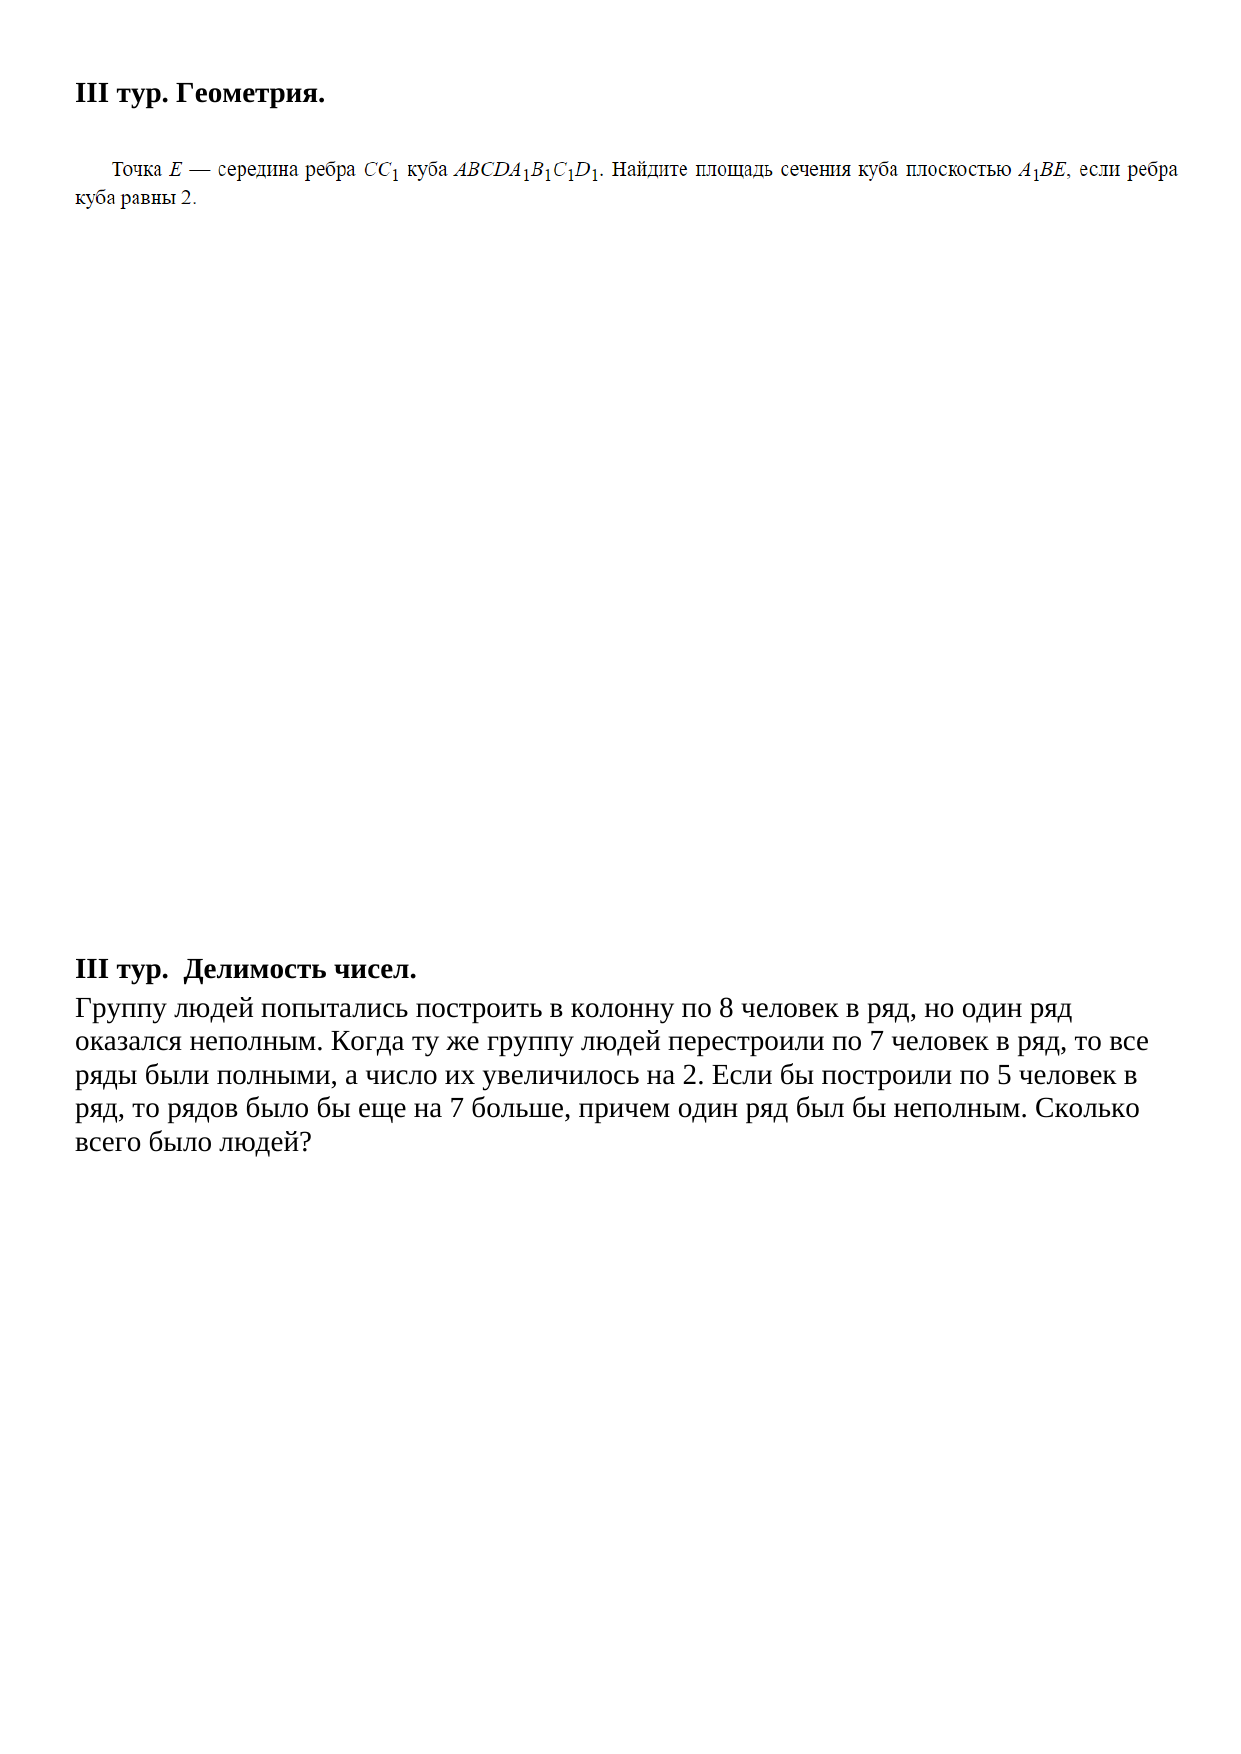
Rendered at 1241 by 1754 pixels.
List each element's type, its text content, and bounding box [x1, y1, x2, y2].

text III тур. Геометрия. [75, 75, 1165, 108]
picture [75, 152, 1183, 213]
text III тур. Делимость чисел. [75, 951, 1165, 985]
text Группу людей попытались построить в колонну по 8 человек в ряд, но один ряд оказался неполным. Когда ту же группу людей перестроили по 7 человек в ряд, то все ряды были полными, а число их увеличилось на 2. Если бы построили по 5 человек в ряд, то рядов было бы еще на 7 больше, причем один ряд был бы неполным. Сколько всего было людей? [75, 990, 1165, 1158]
